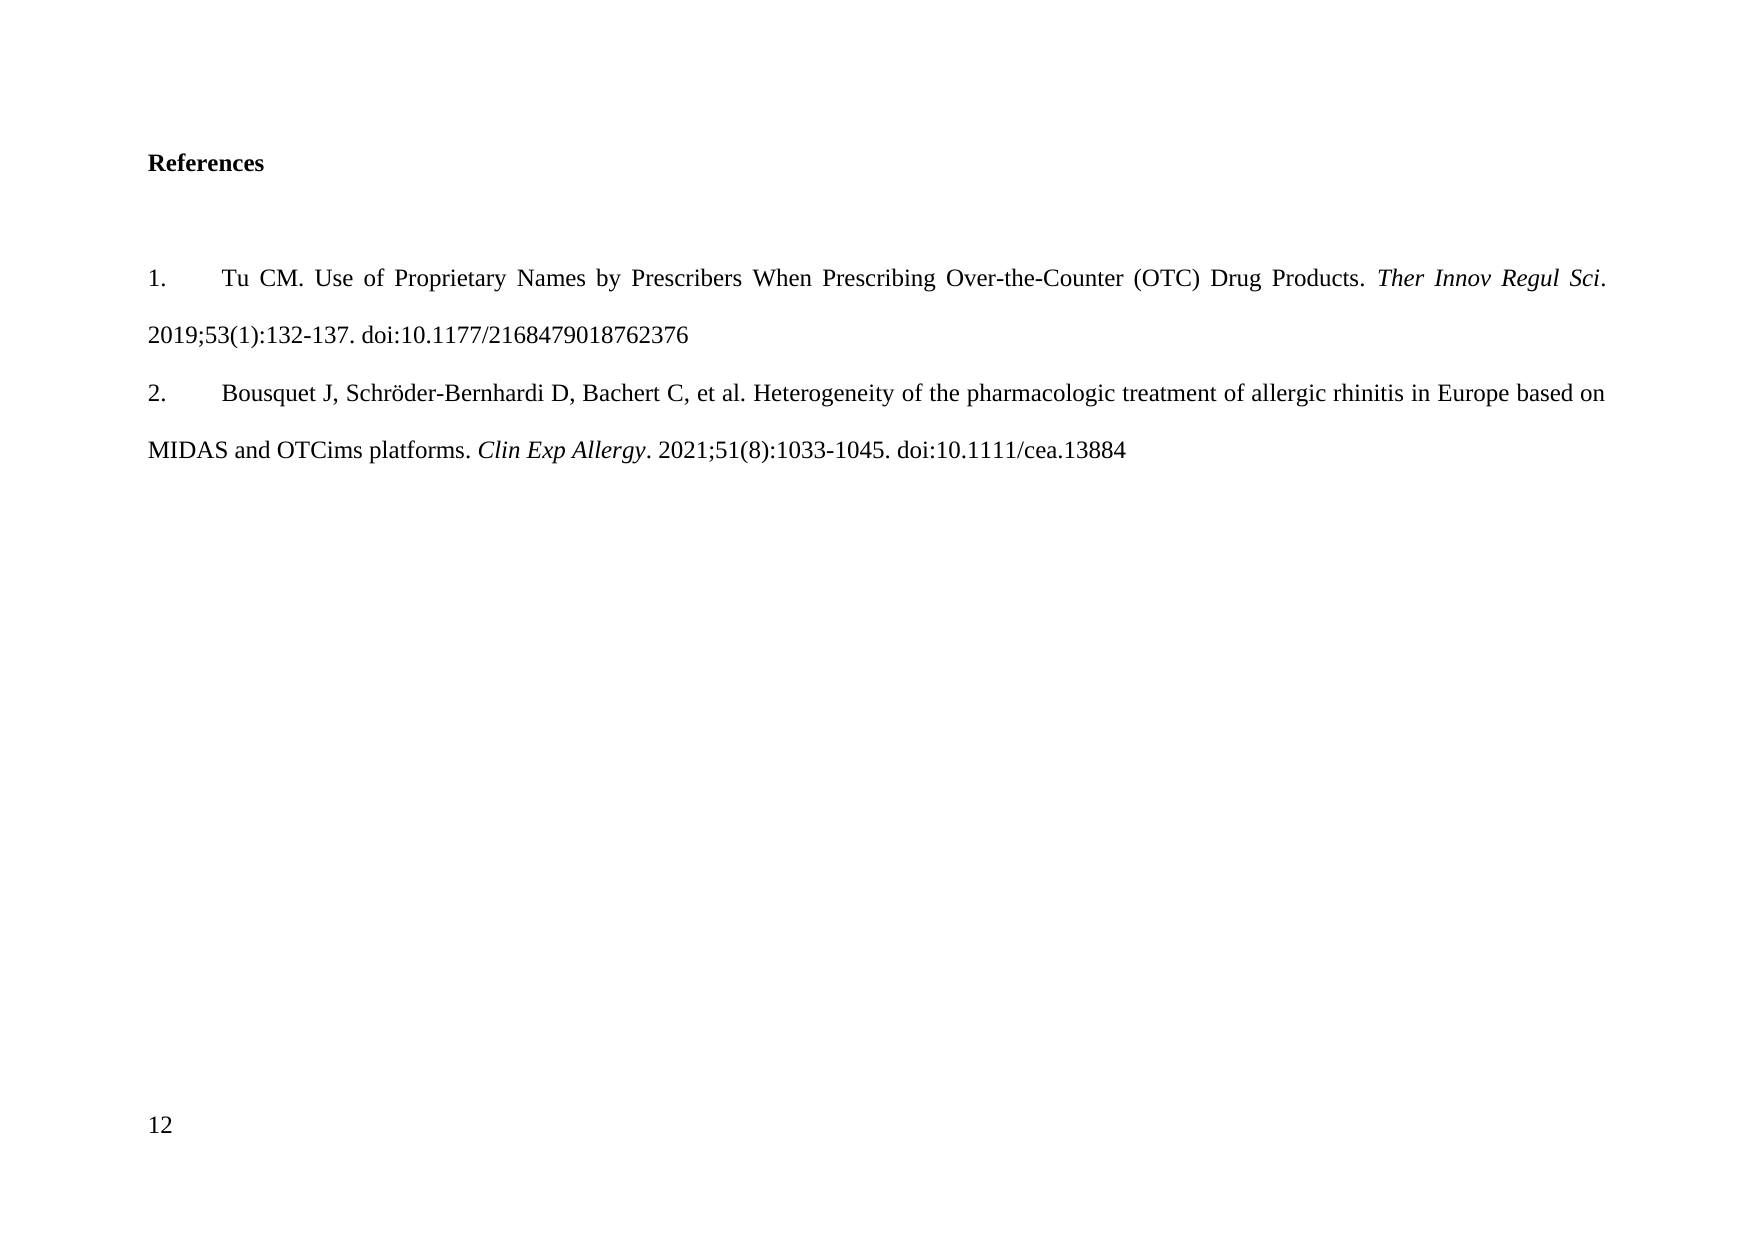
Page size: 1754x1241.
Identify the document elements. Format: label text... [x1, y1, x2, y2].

text 2. Bousquet J, Schröder-Bernhardi D, Bachert C, et al. Heterogeneity of the pharmacologic treatment of allergic rhinitis in Europe based on MIDAS and OTCims platforms. Clin Exp Allergy. 2021;51(8):1033-1045. doi:10.1111/cea.13884 [148, 378, 1606, 464]
text 1. Tu CM. Use of Proprietary Names by Prescribers When Prescribing Over-the-Counter (OTC) Drug Products. Ther Innov Regul Sci. 2019;53(1):132-137. doi:10.1177/2168479018762376 [148, 263, 1606, 349]
text References [148, 148, 1606, 176]
